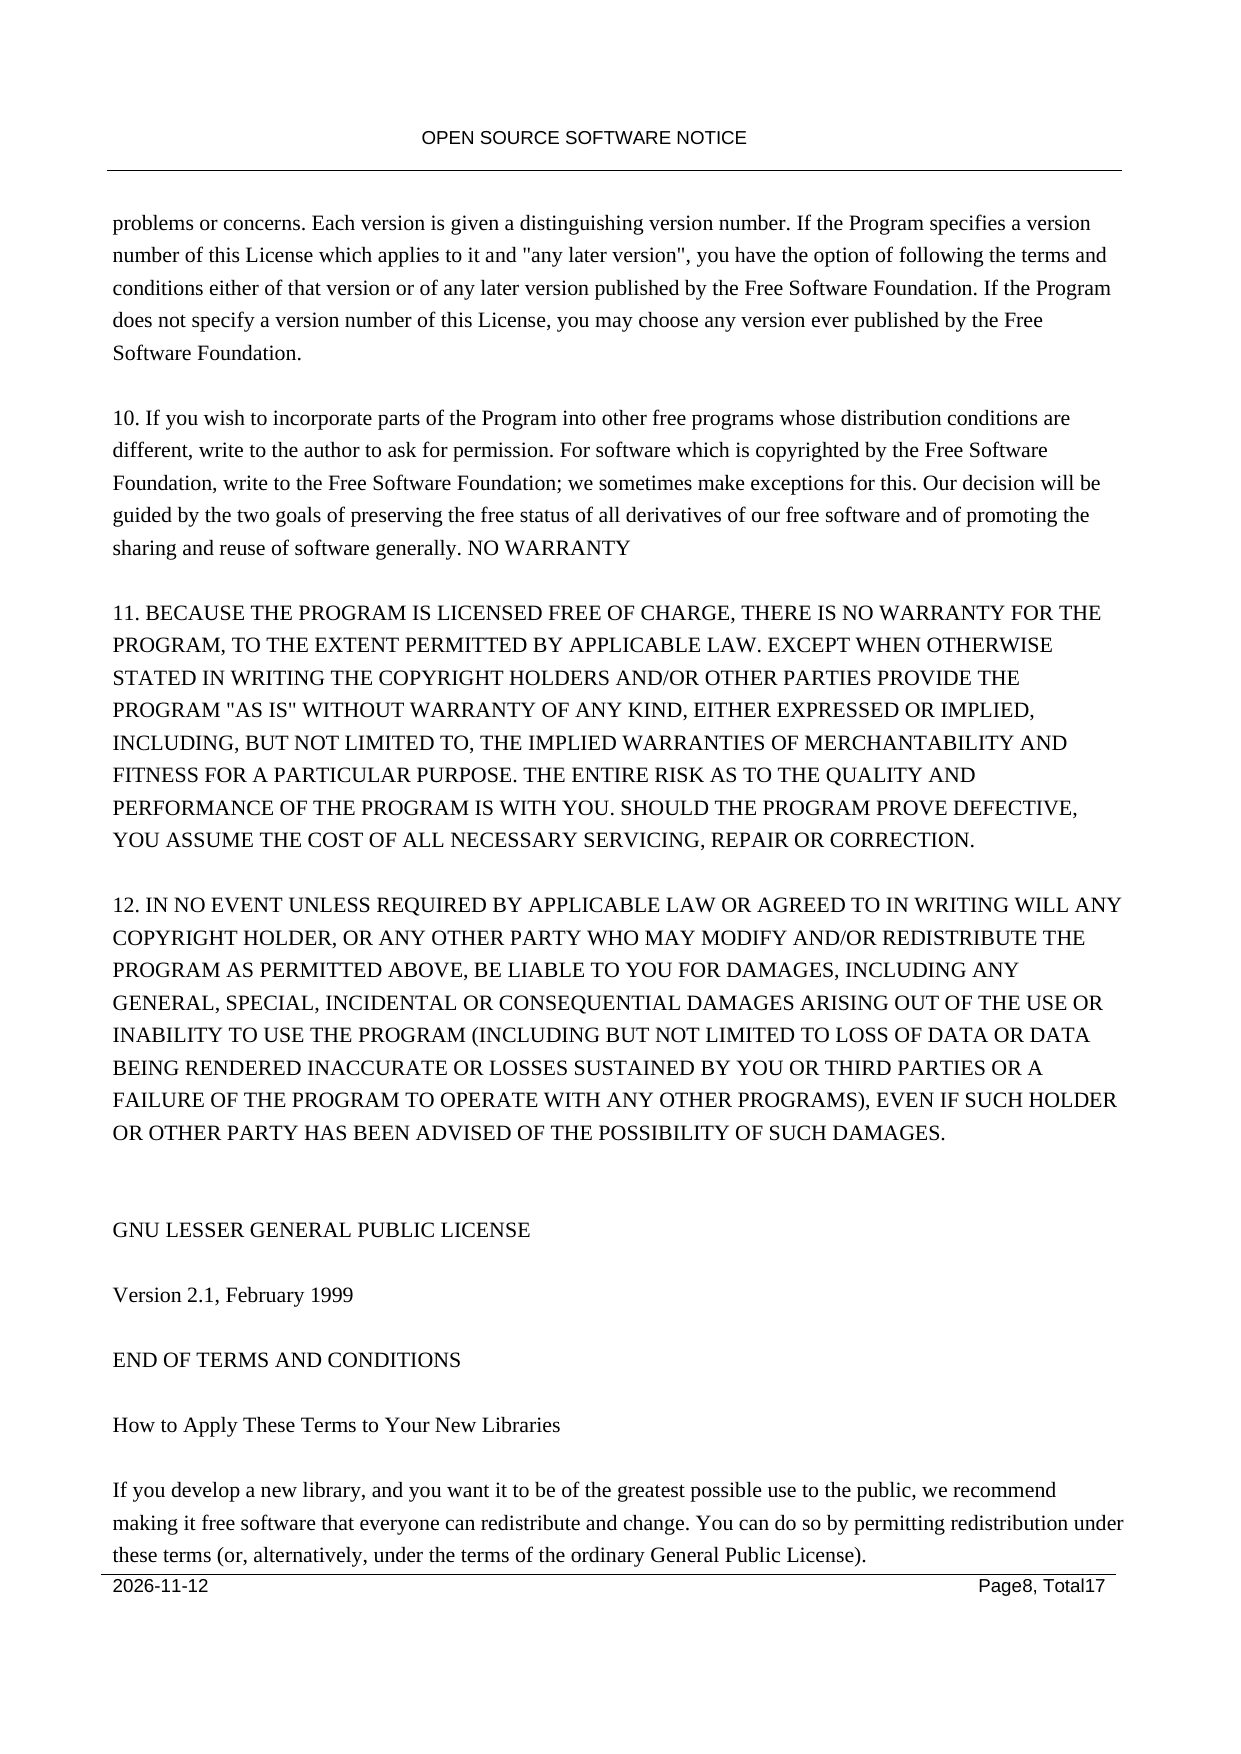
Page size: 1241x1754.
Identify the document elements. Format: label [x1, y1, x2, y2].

text [112, 206, 1128, 1571]
